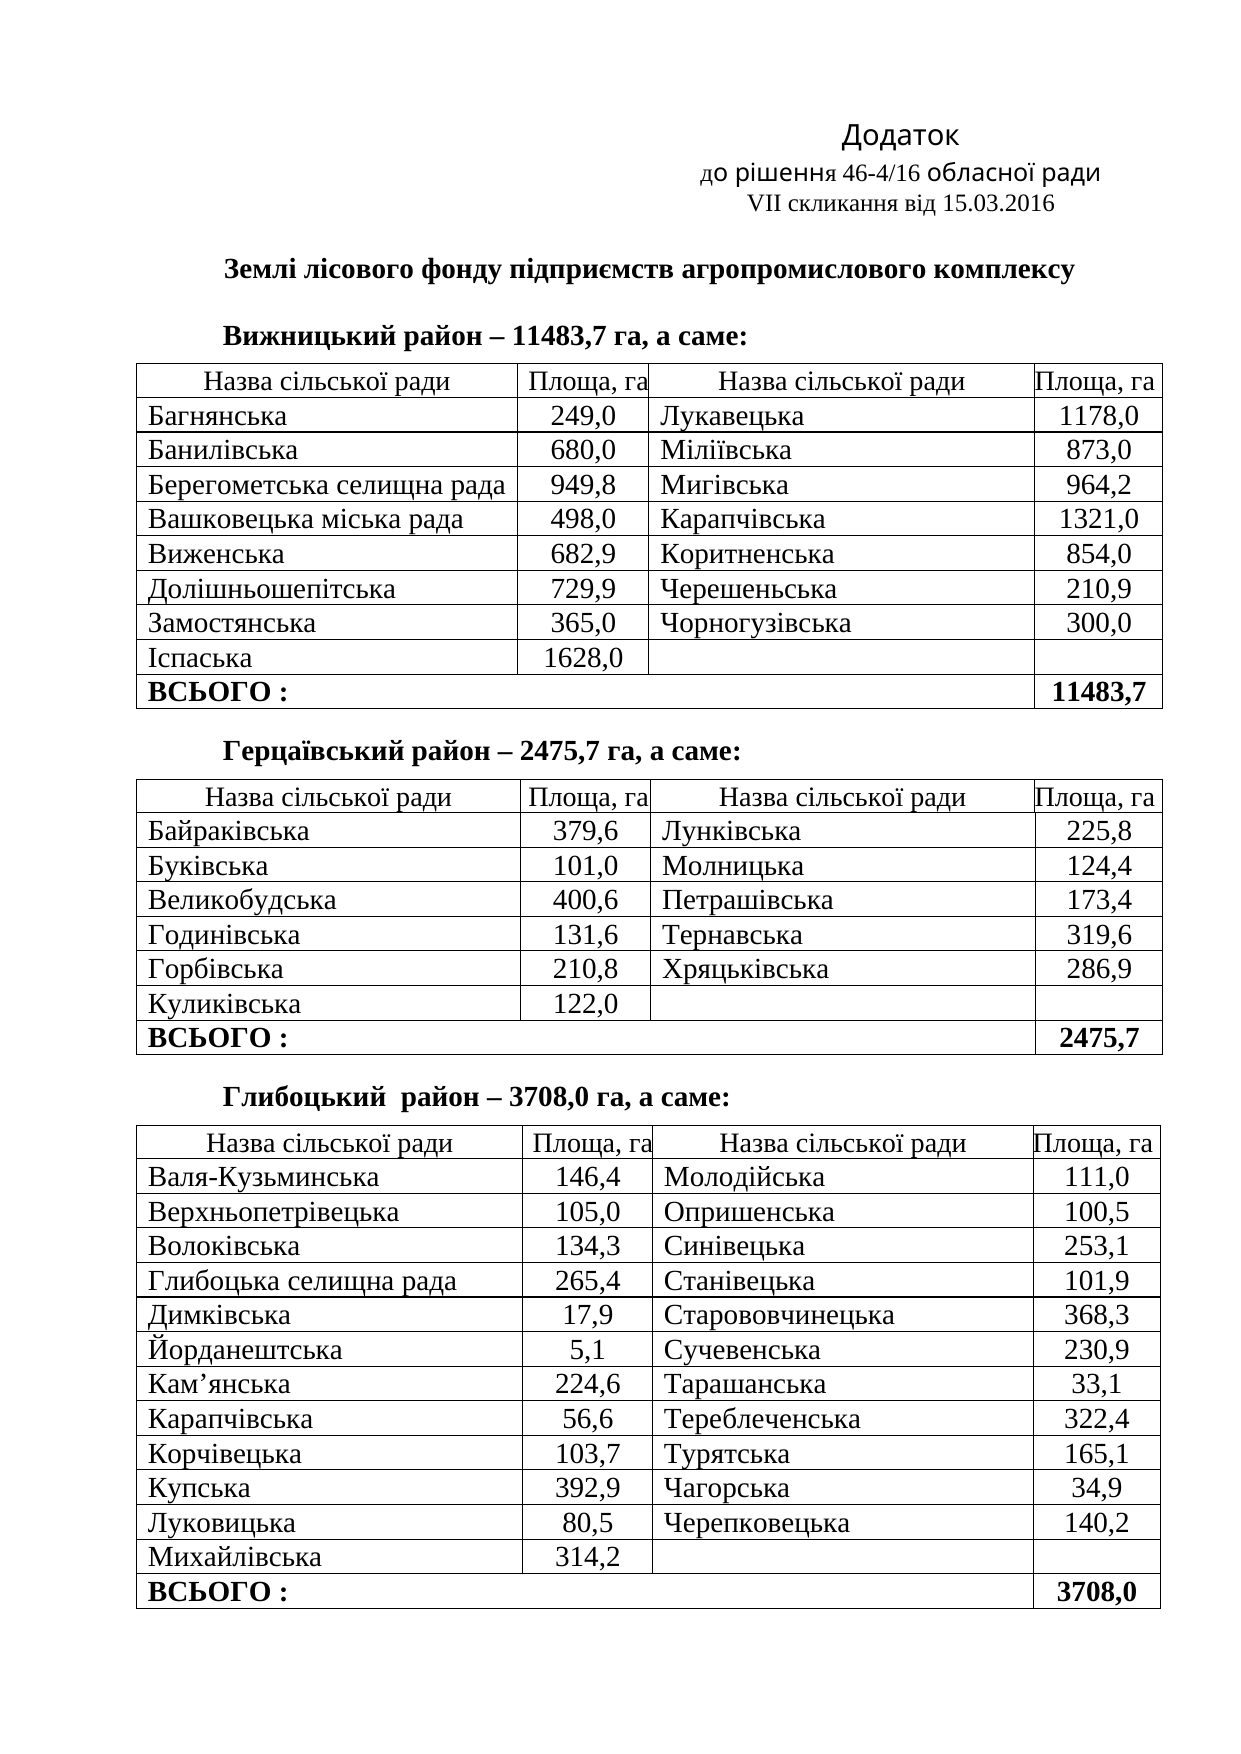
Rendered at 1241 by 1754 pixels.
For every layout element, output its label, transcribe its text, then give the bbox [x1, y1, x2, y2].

table_header Площа, га [518, 364, 648, 397]
table_cell Лунківська [651, 813, 1035, 847]
table_cell 230,9 [1034, 1332, 1160, 1366]
table_cell Турятська [653, 1436, 1033, 1469]
text VІІ скликання від 15.03.2016 [650, 188, 1152, 217]
table_header Назва сільської ради [653, 1126, 1033, 1158]
table_cell 225,8 [1036, 813, 1162, 847]
table_cell 124,4 [1036, 848, 1162, 881]
table_cell Вашковецька міська рада [137, 502, 517, 535]
table_header Площа, га [521, 780, 650, 812]
table_cell 146,4 [523, 1159, 652, 1193]
table_cell 134,3 [523, 1228, 652, 1262]
table_cell 17,9 [523, 1298, 652, 1331]
table_cell ВСЬОГО : [137, 1021, 1035, 1054]
table_cell [651, 986, 1035, 1019]
table_cell 111,0 [1034, 1159, 1160, 1193]
table_cell 210,9 [1035, 571, 1162, 604]
table_cell 100,5 [1034, 1194, 1160, 1227]
table_cell Петрашівська [651, 882, 1035, 916]
table_header Назва сільської ради [649, 364, 1034, 397]
table_cell Карапчівська [137, 1401, 522, 1435]
table_cell 101,9 [1034, 1263, 1160, 1296]
table_cell 873,0 [1035, 433, 1162, 466]
table_header Назва сільської ради [651, 780, 1034, 812]
table_cell Черепковецька [653, 1505, 1033, 1538]
table_cell [653, 1540, 1033, 1573]
table_header Назва сільської ради [137, 780, 520, 812]
table_cell Луковицька [137, 1505, 522, 1538]
table_cell 365,0 [518, 605, 648, 639]
table_cell Опришенська [653, 1194, 1033, 1227]
table_cell Хряцьківська [651, 951, 1035, 985]
table_cell Берегометська селищна рада [137, 467, 517, 501]
table_cell Синівецька [653, 1228, 1033, 1262]
table_cell 80,5 [523, 1505, 652, 1538]
table_cell 131,6 [521, 917, 650, 950]
table_cell Тернавська [651, 917, 1035, 950]
table_cell 103,7 [523, 1436, 652, 1469]
table_cell Купська [137, 1470, 522, 1504]
table_cell Михайлівська [137, 1540, 522, 1573]
table_cell Верхньопетрівецька [137, 1194, 522, 1227]
table_cell 33,1 [1034, 1367, 1160, 1400]
table_cell 322,4 [1034, 1401, 1160, 1435]
table_cell 11483,7 [1035, 675, 1162, 708]
table_cell 1178,0 [1035, 398, 1162, 431]
table_header Площа, га [1035, 364, 1162, 397]
table_cell 224,6 [523, 1367, 652, 1400]
list Вижницький район – , а саме: [148, 318, 1152, 351]
table_cell 56,6 [523, 1401, 652, 1435]
text Землі лісового фонду підприємств агропромислового комплексу [148, 251, 1152, 284]
table_cell Тарашанська [653, 1367, 1033, 1400]
table_cell Глибоцька селищна рада [137, 1263, 522, 1296]
table_cell Великобудська [137, 882, 520, 916]
table_cell Горбівська [137, 951, 520, 985]
table_cell 949,8 [518, 467, 648, 501]
table_cell 964,2 [1035, 467, 1162, 501]
table_cell Буківська [137, 848, 520, 881]
table_cell 392,9 [523, 1470, 652, 1504]
table_header Назва сільської ради [137, 1126, 522, 1158]
table_cell 400,6 [521, 882, 650, 916]
table_cell ВСЬОГО : [137, 675, 1034, 708]
table_cell 210,8 [521, 951, 650, 985]
table_cell Куликівська [137, 986, 520, 1019]
table_cell Черешеньська [649, 571, 1034, 604]
table_cell Корчівецька [137, 1436, 522, 1469]
table_cell Коритненська [649, 536, 1034, 570]
text до рішення 46-4/16 обласної ради [650, 154, 1152, 188]
table_cell 140,2 [1034, 1505, 1160, 1538]
table_cell 122,0 [521, 986, 650, 1019]
table_cell Молодійська [653, 1159, 1033, 1193]
table_cell Валя-Кузьминська [137, 1159, 522, 1193]
table_cell 729,9 [518, 571, 648, 604]
table_cell Мигівська [649, 467, 1034, 501]
table_cell Станівецька [653, 1263, 1033, 1296]
table_cell 368,3 [1034, 1298, 1160, 1331]
table_cell Іспаська [137, 640, 517, 673]
table_cell [1034, 1540, 1160, 1573]
table_cell 253,1 [1034, 1228, 1160, 1262]
table_cell 379,6 [521, 813, 650, 847]
table_cell 854,0 [1035, 536, 1162, 570]
table_cell [1035, 640, 1162, 673]
table_cell 34,9 [1034, 1470, 1160, 1504]
table_header Площа, га [1035, 780, 1162, 812]
table_header Площа, га [523, 1126, 652, 1158]
table_cell Замостянська [137, 605, 517, 639]
table_cell Кам’янська [137, 1367, 522, 1400]
table_cell 498,0 [518, 502, 648, 535]
table_cell Долішньошепітська [137, 571, 517, 604]
table_cell Сучевенська [653, 1332, 1033, 1366]
table_cell Йорданештська [137, 1332, 522, 1366]
table_cell Волоківська [137, 1228, 522, 1262]
table_cell 165,1 [1034, 1436, 1160, 1469]
table_cell Карапчівська [649, 502, 1034, 535]
list Глибоцький район – , а саме: [148, 1079, 1152, 1113]
table_cell Банилівська [137, 433, 517, 466]
table_cell 105,0 [523, 1194, 652, 1227]
table_cell Багнянська [137, 398, 517, 431]
list Герцаївський район – , а саме: [148, 733, 1152, 767]
table_cell 1321,0 [1035, 502, 1162, 535]
table_cell 173,4 [1036, 882, 1162, 916]
table_cell Годинівська [137, 917, 520, 950]
table_cell [1036, 986, 1162, 1019]
table_cell Виженська [137, 536, 517, 570]
table_cell 314,2 [523, 1540, 652, 1573]
table_cell Чорногузівська [649, 605, 1034, 639]
text Додаток [650, 115, 1152, 154]
table_cell 680,0 [518, 433, 648, 466]
table_cell [649, 640, 1034, 673]
table_cell 3708,0 [1034, 1574, 1160, 1608]
table_header Площа, га [1034, 1126, 1160, 1158]
table_cell Старововчинецька [653, 1298, 1033, 1331]
table_cell Тереблеченська [653, 1401, 1033, 1435]
table_cell ВСЬОГО : [137, 1574, 1033, 1608]
table_cell 101,0 [521, 848, 650, 881]
table_cell 2475,7 [1036, 1021, 1162, 1054]
table_header Назва сільської ради [137, 364, 517, 397]
table_cell Міліївська [649, 433, 1034, 466]
table_cell Чагорська [653, 1470, 1033, 1504]
table_cell 286,9 [1036, 951, 1162, 985]
table_cell 300,0 [1035, 605, 1162, 639]
table_cell 319,6 [1036, 917, 1162, 950]
table_cell Димківська [137, 1298, 522, 1331]
table_cell Байраківська [137, 813, 520, 847]
table_cell 249,0 [518, 398, 648, 431]
table_cell Лукавецька [649, 398, 1034, 431]
table_cell 1628,0 [518, 640, 648, 673]
table_cell 265,4 [523, 1263, 652, 1296]
table_cell 682,9 [518, 536, 648, 570]
table_cell 5,1 [523, 1332, 652, 1366]
table_cell Молницька [651, 848, 1035, 881]
